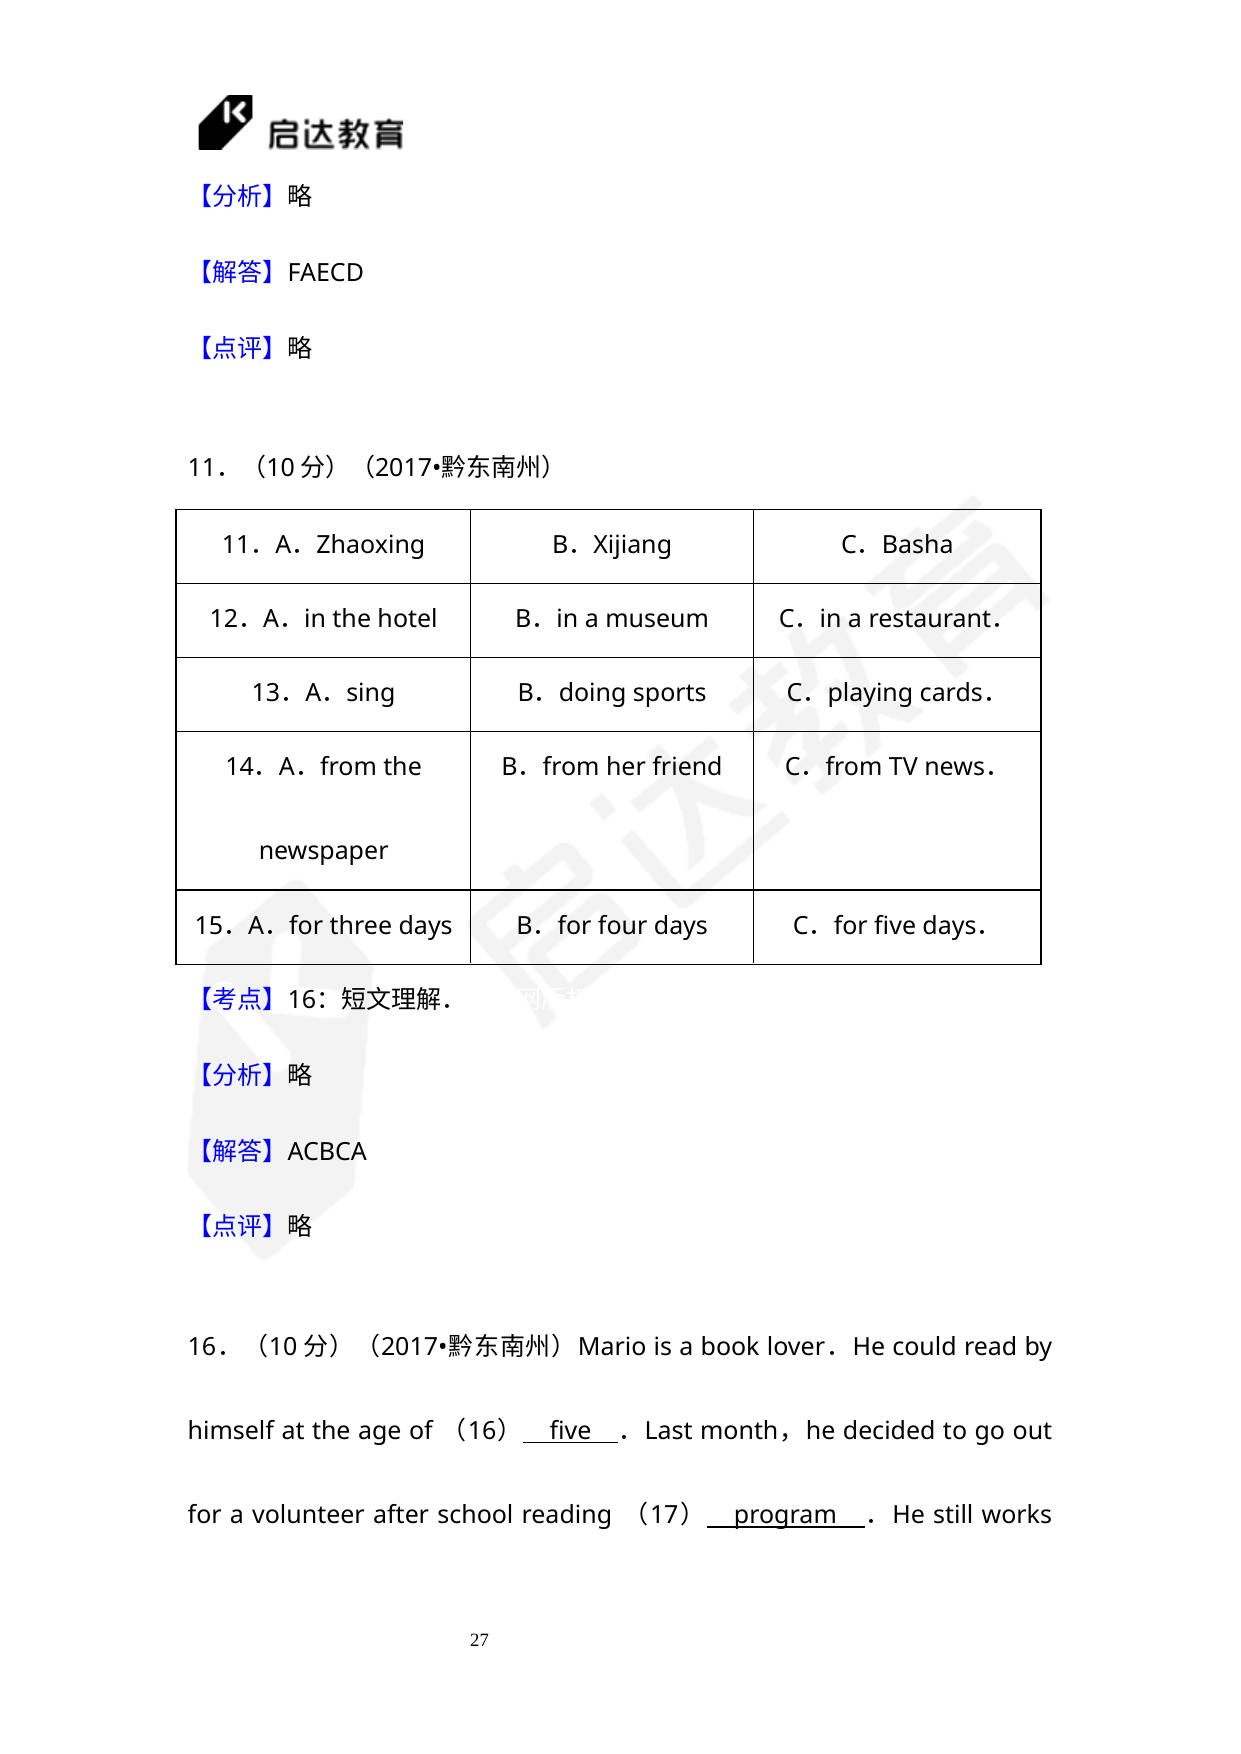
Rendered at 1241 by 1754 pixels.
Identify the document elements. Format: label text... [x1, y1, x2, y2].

table_cell C．playing cards． [754, 658, 1040, 731]
picture [198, 95, 404, 150]
table_cell B．doing sports [471, 658, 753, 731]
text 【点评】略 [187, 314, 1053, 379]
table_cell B．in a museum [471, 584, 753, 657]
table_header C．Basha [754, 510, 1040, 583]
table_cell B．from her friend [471, 732, 753, 889]
text 【分析】略 [187, 162, 1053, 227]
table_cell B．for four days [471, 891, 753, 963]
table_header B．Xijiang [471, 510, 753, 583]
text 【解答】ACBCA [187, 1117, 1053, 1182]
text 【解答】FAECD [187, 238, 1053, 303]
text 【点评】略 [187, 1192, 1053, 1257]
text 11．（10分）（2017•黔东南州） [187, 433, 1053, 498]
table_cell 12．A．in the hotel [177, 584, 470, 657]
table_cell C．from TV news． [754, 732, 1040, 889]
table_cell C．for five days． [754, 891, 1040, 963]
table_cell 14．A．from the newspaper [177, 732, 470, 889]
text 【分析】略 [187, 1041, 1053, 1106]
table_cell C．in a restaurant． [754, 584, 1040, 657]
table_cell 13．A．sing [177, 658, 470, 731]
table_header 11．A．Zhaoxing [177, 510, 470, 583]
text 【考点】16：短文理解．菁优网版权所有 [187, 965, 1053, 1030]
table_cell 15．A．for three days [177, 891, 470, 963]
